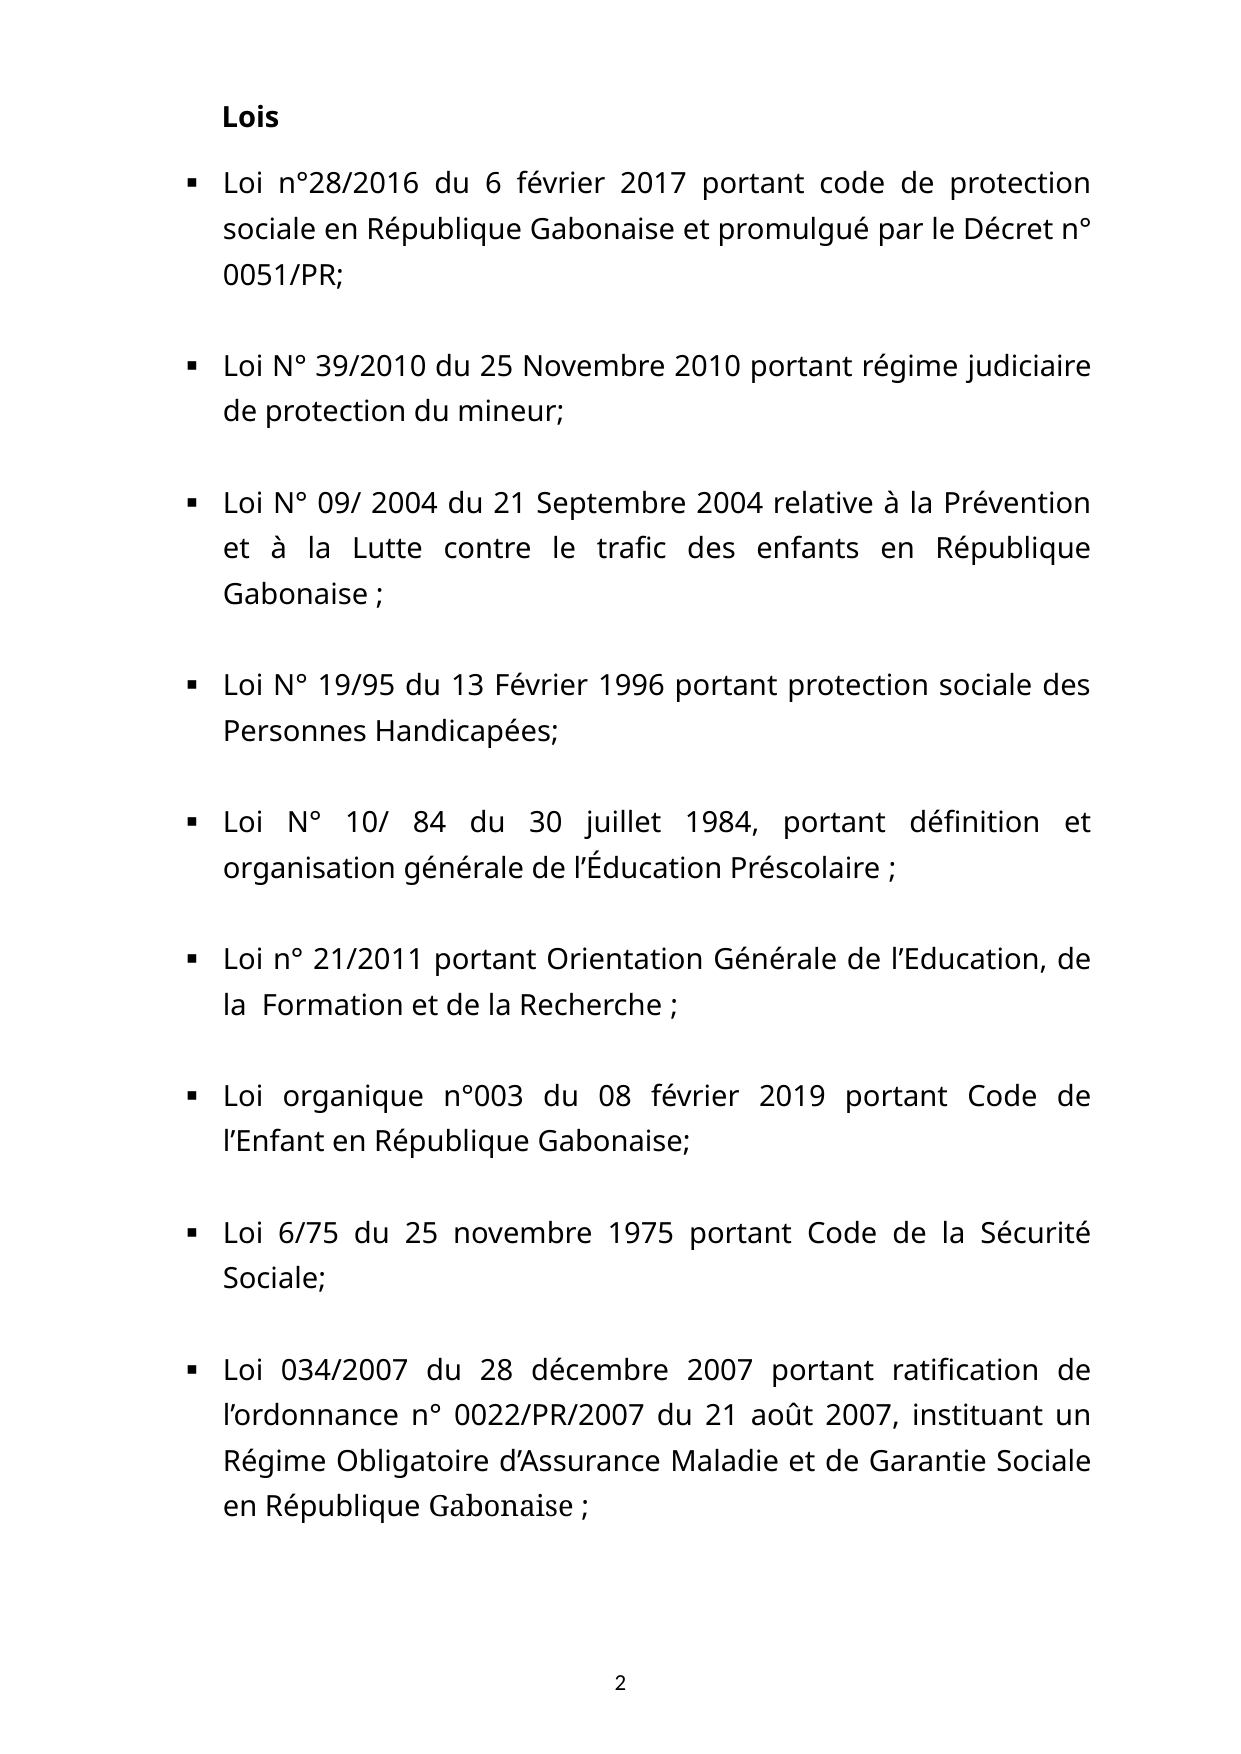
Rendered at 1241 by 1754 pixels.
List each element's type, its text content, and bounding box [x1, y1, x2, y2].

list Loi n° 21/2011 portant Orientation Générale de l’Education, de la Formation et de la Recherche ; [185, 938, 1092, 1023]
list Loi n°28/2016 du 6 février 2017 portant code de protection sociale en République Gabonaise et promulgué par le Décret n° 0051/PR; [185, 162, 1092, 293]
list Loi 034/2007 du 28 décembre 2007 portant ratification de l’ordonnance n° 0022/PR/2007 du 21 août 2007, instituant un Régime Obligatoire d’Assurance Maladie et de Garantie Sociale en République Gabonaise ; [185, 1349, 1092, 1525]
list Loi organique n°003 du 08 février 2019 portant Code de l’Enfant en République Gabonaise; [185, 1075, 1092, 1160]
text Lois [148, 96, 1092, 136]
list Loi N° 09/ 2004 du 21 Septembre 2004 relative à la Prévention et à la Lutte contre le trafic des enfants en République Gabonaise ; [185, 482, 1092, 613]
list Loi N° 39/2010 du 25 Novembre 2010 portant régime judiciaire de protection du mineur; [185, 345, 1092, 430]
list Loi N° 19/95 du 13 Février 1996 portant protection sociale des Personnes Handicapées; [185, 664, 1092, 750]
list Loi 6/75 du 25 novembre 1975 portant Code de la Sécurité Sociale; [185, 1212, 1092, 1297]
list Loi N° 10/ 84 du 30 juillet 1984, portant définition et organisation générale de l’Éducation Préscolaire ; [185, 801, 1092, 887]
